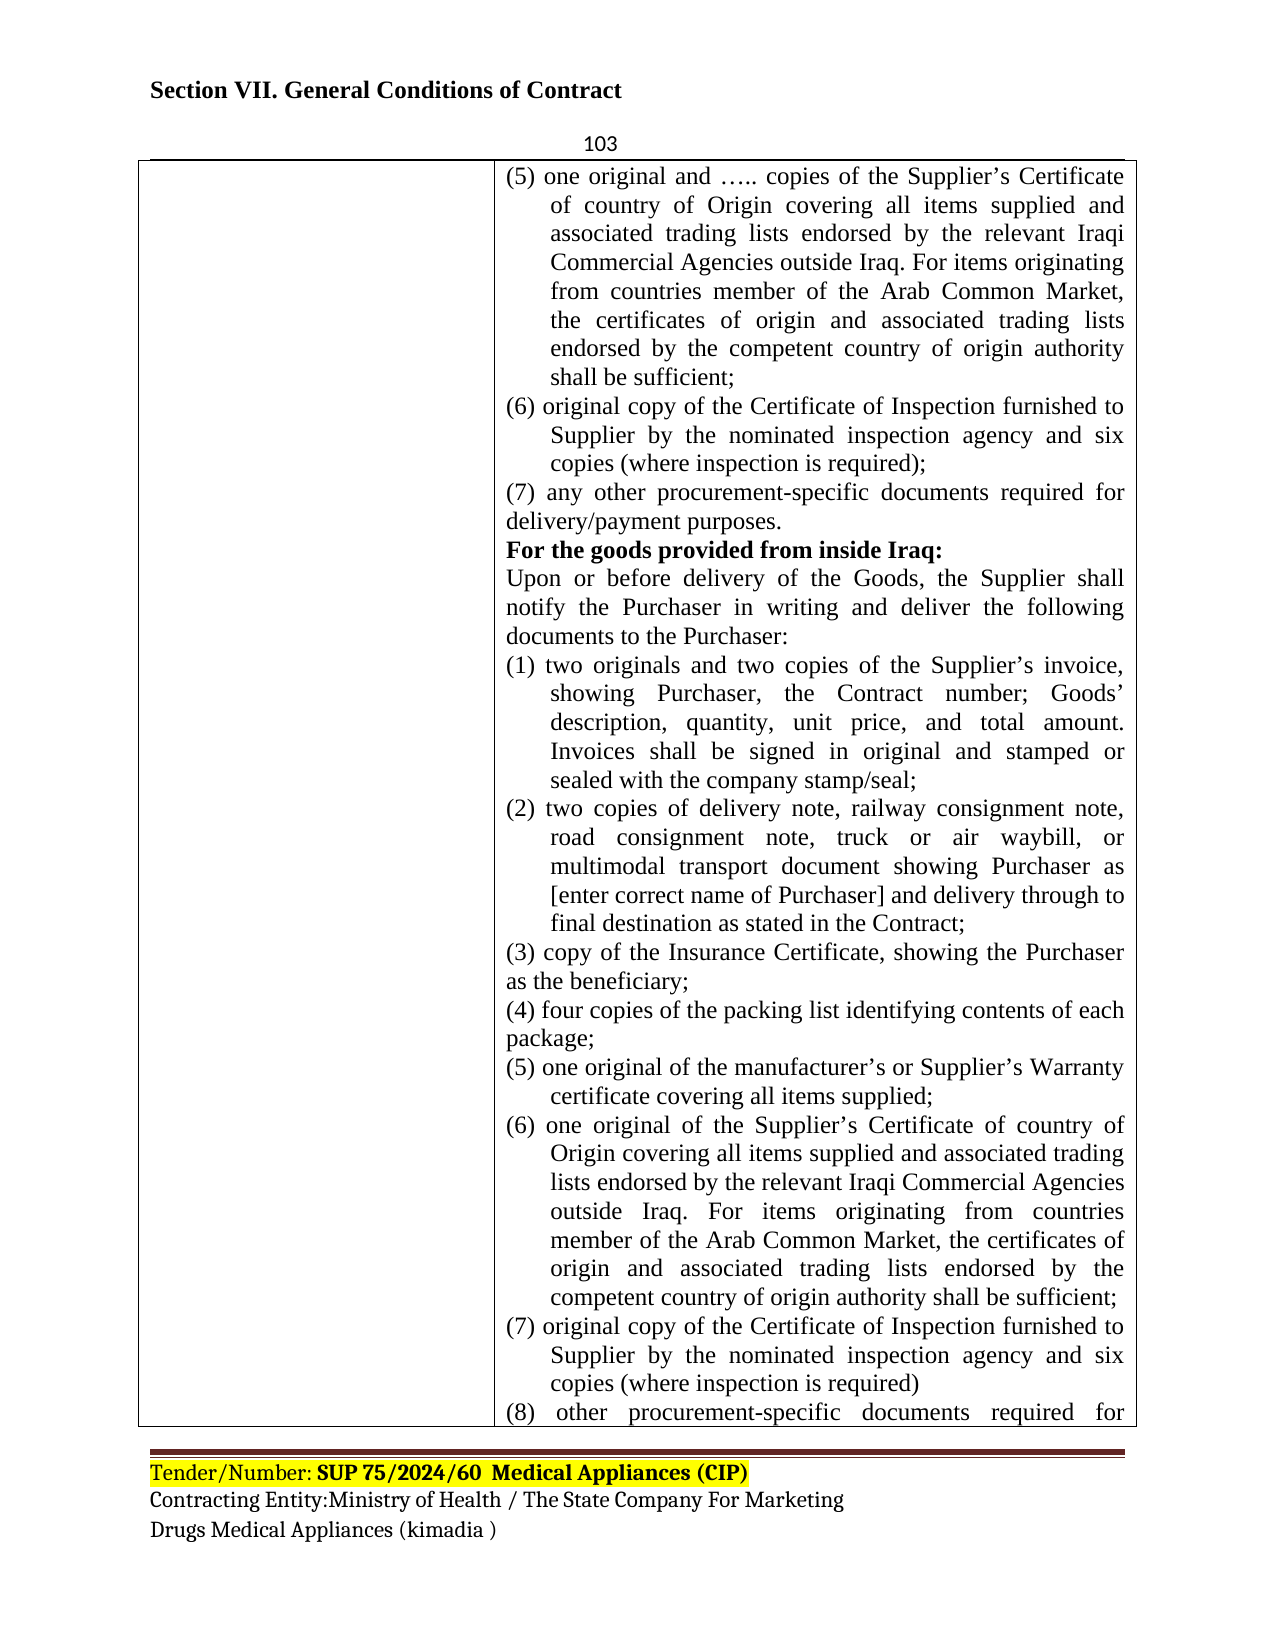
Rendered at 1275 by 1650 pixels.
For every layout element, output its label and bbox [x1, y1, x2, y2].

table_header [139, 161, 494, 1426]
table_header [495, 161, 1136, 1426]
